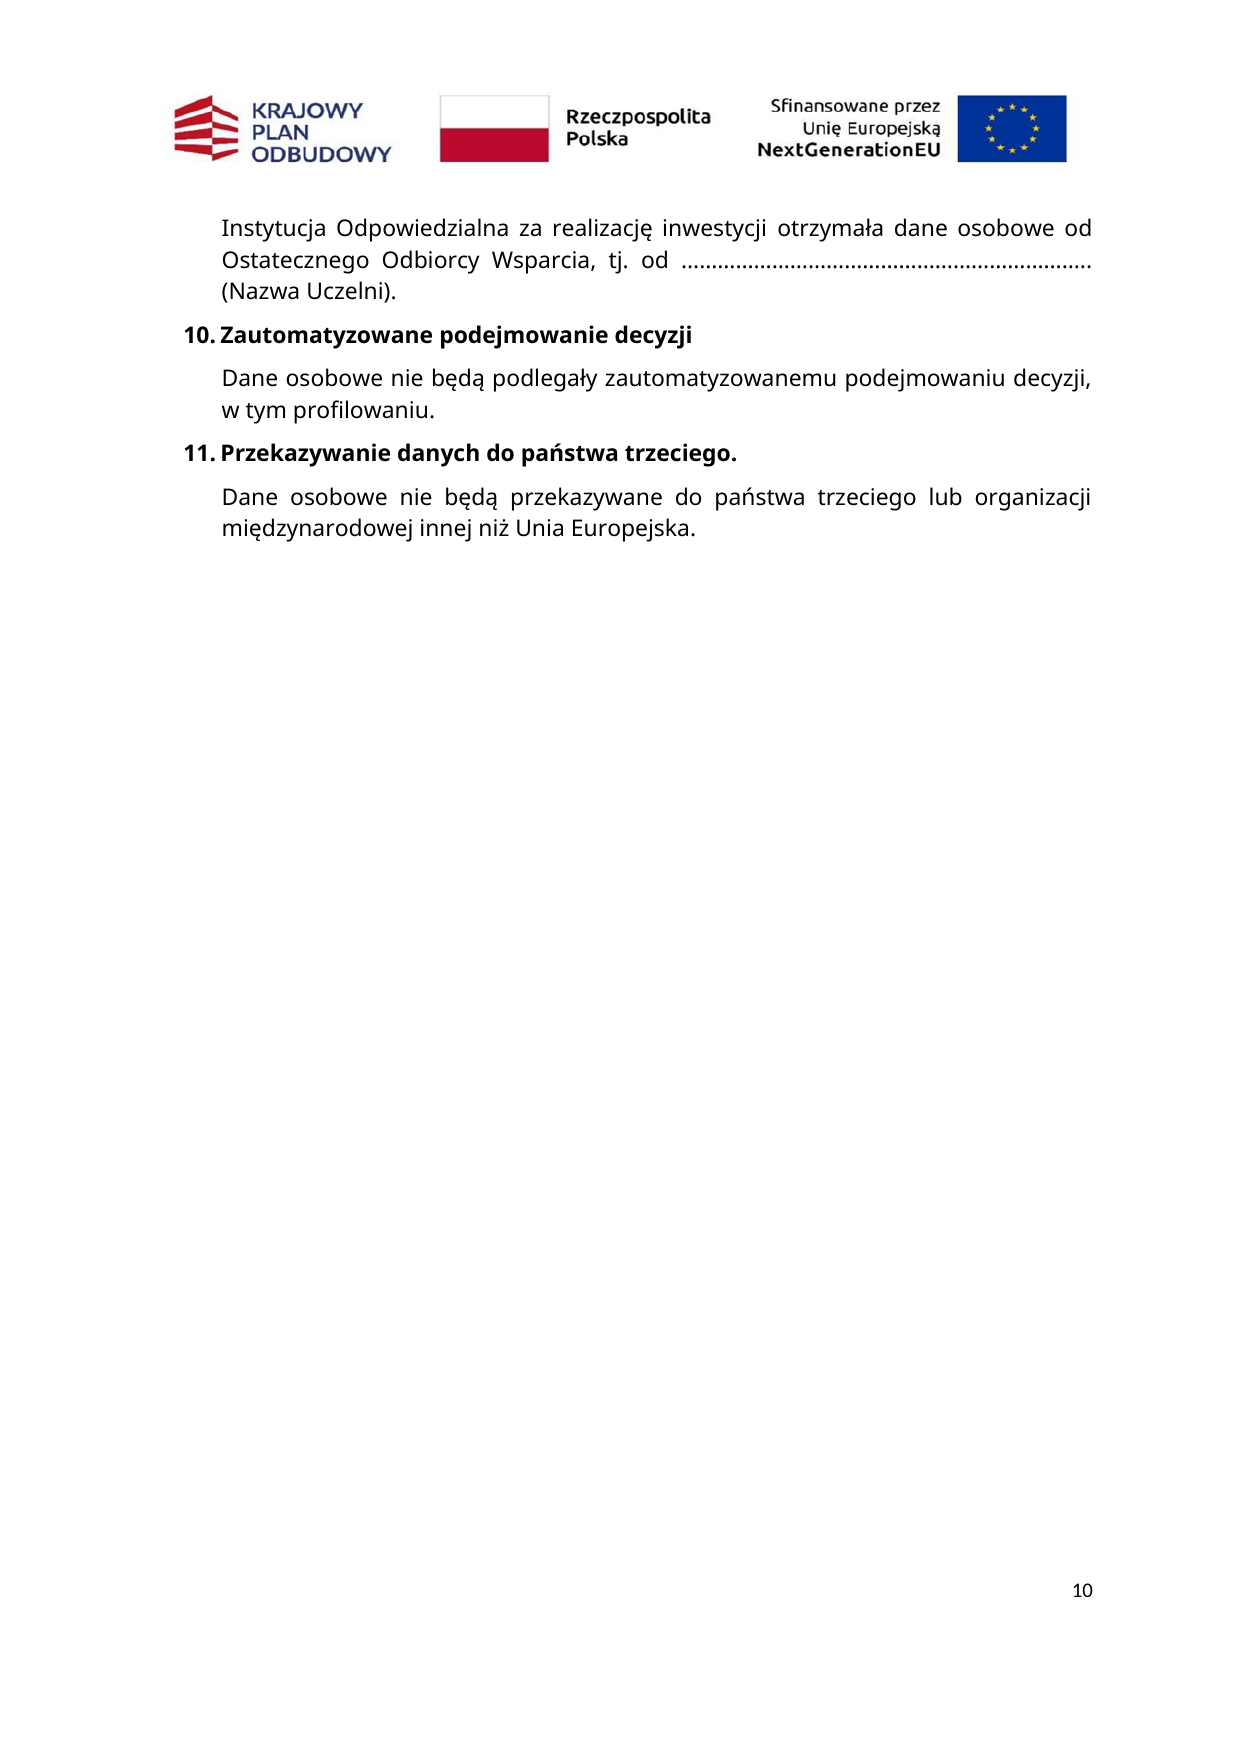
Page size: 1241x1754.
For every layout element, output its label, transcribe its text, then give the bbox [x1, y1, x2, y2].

picture [147, 73, 1078, 188]
list Zautomatyzowane podejmowanie decyzji [183, 319, 1093, 350]
text Dane osobowe nie będą przekazywane do państwa trzeciego lub organizacji międzynarodowej innej niż Unia Europejska. [221, 481, 1093, 544]
list Przekazywanie danych do państwa trzeciego. [183, 437, 1093, 469]
text Dane osobowe nie będą podlegały zautomatyzowanemu podejmowaniu decyzji, w tym profilowaniu. [221, 362, 1093, 425]
text Instytucja Odpowiedzialna za realizację inwestycji otrzymała dane osobowe od Ostatecznego Odbiorcy Wsparcia, tj. od …………………………………………………………..(Nazwa Uczelni). [221, 212, 1093, 306]
